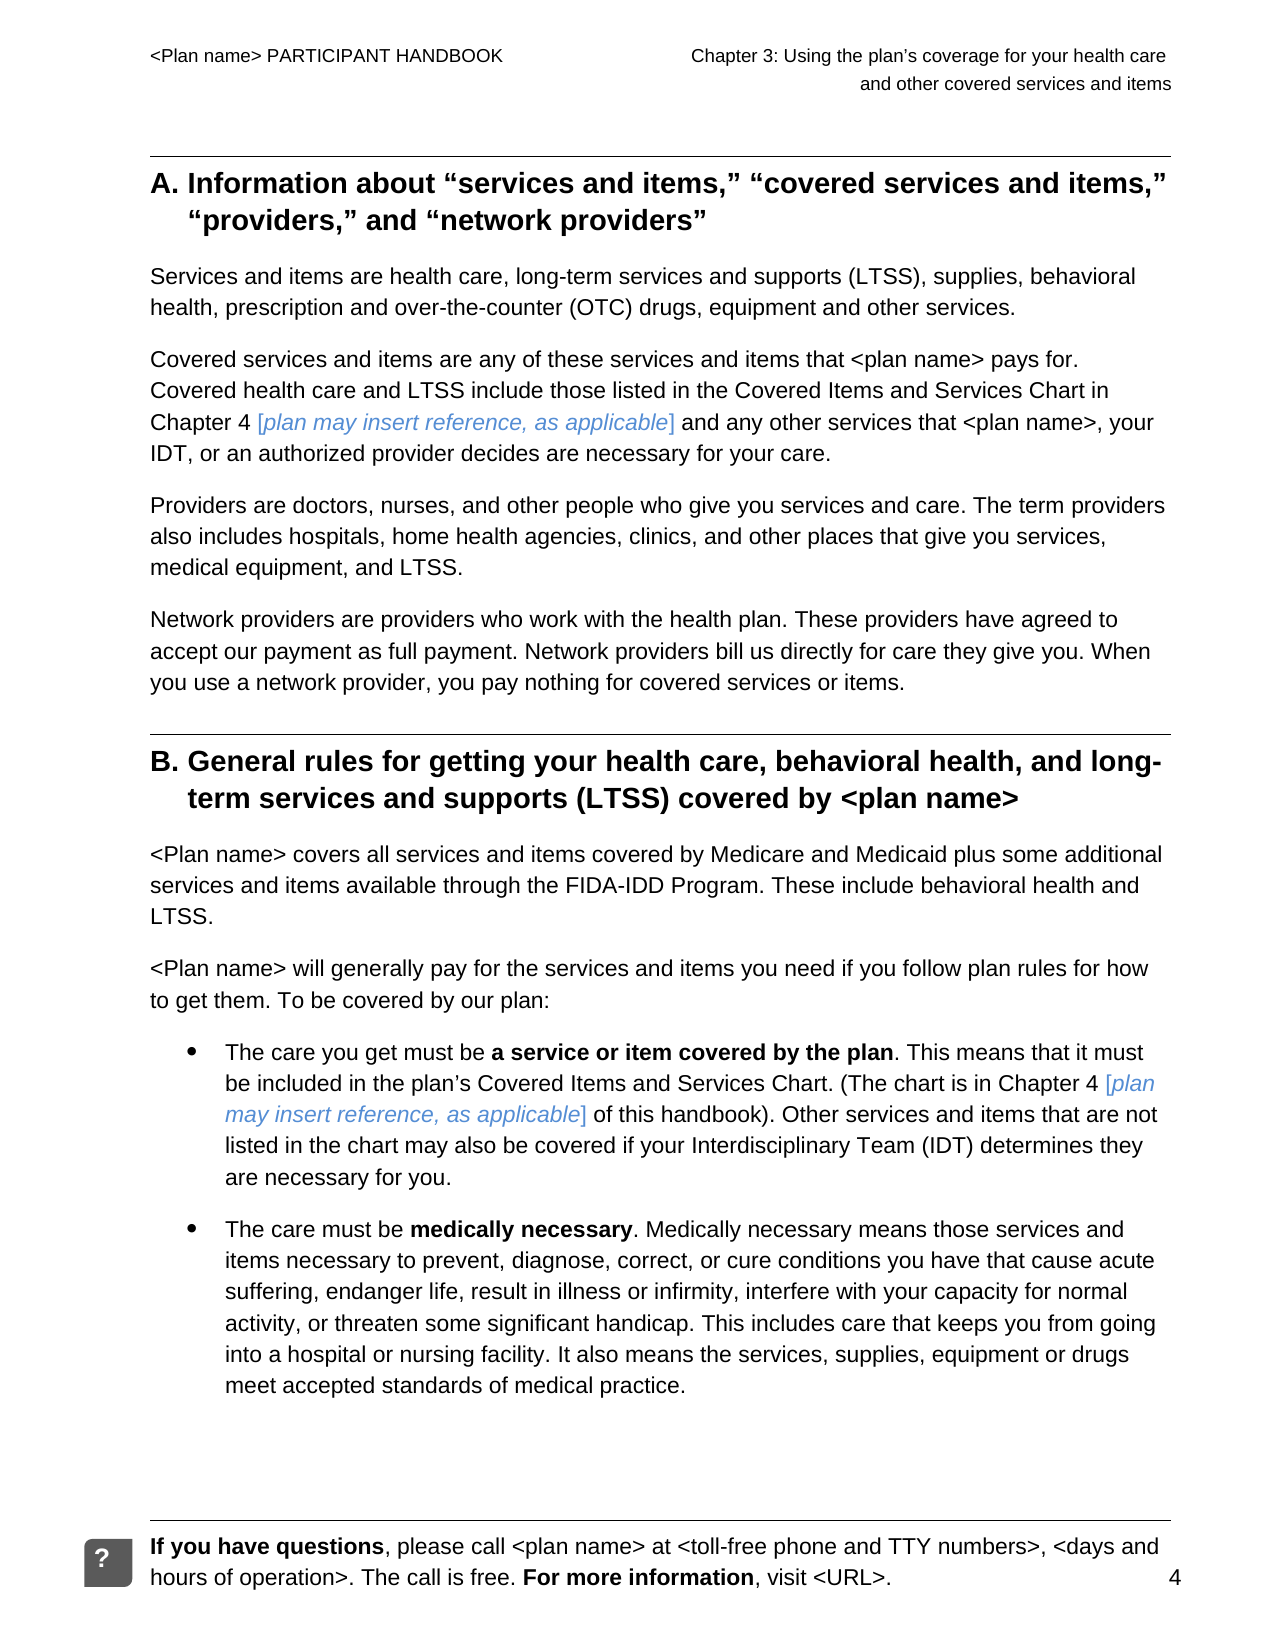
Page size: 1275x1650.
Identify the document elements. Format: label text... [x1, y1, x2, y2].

text Network providers are providers who work with the health plan. These providers have agreed to accept our payment as full payment. Network providers bill us directly for care they give you. When you use a network provider, you pay nothing for covered services or items. [150, 603, 1171, 697]
subtitle Information about “services and items,” “covered services and items,” “providers,” and “network providers” [150, 157, 1171, 238]
text Providers are doctors, nurses, and other people who give you services and care. The term providers also includes hospitals, home health agencies, clinics, and other places that give you services, medical equipment, and LTSS. [150, 488, 1171, 582]
subtitle General rules for getting your health care, behavioral health, and long-term services and supports (LTSS) covered by <plan name> [150, 735, 1171, 816]
text The care must be medically necessary. Medically necessary means those services and items necessary to prevent, diagnose, correct, or cure conditions you have that cause acute suffering, endanger life, result in illness or infirmity, interfere with your capacity for normal activity, or threaten some significant handicap. This includes care that keeps you from going into a hospital or nursing facility. It also means the services, supplies, equipment or drugs meet accepted standards of medical practice. [187, 1212, 1171, 1400]
text Services and items are health care, long-term services and supports (LTSS), supplies, behavioral health, prescription and over-the-counter (OTC) drugs, equipment and other services. [150, 259, 1171, 322]
text <Plan name> covers all services and items covered by Medicare and Medicaid plus some additional services and items available through the FIDA-IDD Program. These include behavioral health and LTSS. [150, 837, 1171, 931]
text <Plan name> will generally pay for the services and items you need if you follow plan rules for how to get them. To be covered by our plan: [150, 952, 1171, 1014]
text Covered services and items are any of these services and items that <plan name> pays for. Covered health care and LTSS include those listed in the Covered Items and Services Chart in Chapter 4 [plan may insert reference, as applicable] and any other services that <plan name>, your IDT, or an authorized provider decides are necessary for your care. [150, 342, 1171, 467]
text The care you get must be a service or item covered by the plan. This means that it must be included in the plan’s Covered Items and Services Chart. (The chart is in Chapter 4 [plan may insert reference, as applicable] of this handbook). Other services and items that are not listed in the chart may also be covered if your Interdisciplinary Team (IDT) determines they are necessary for you. [187, 1035, 1171, 1191]
